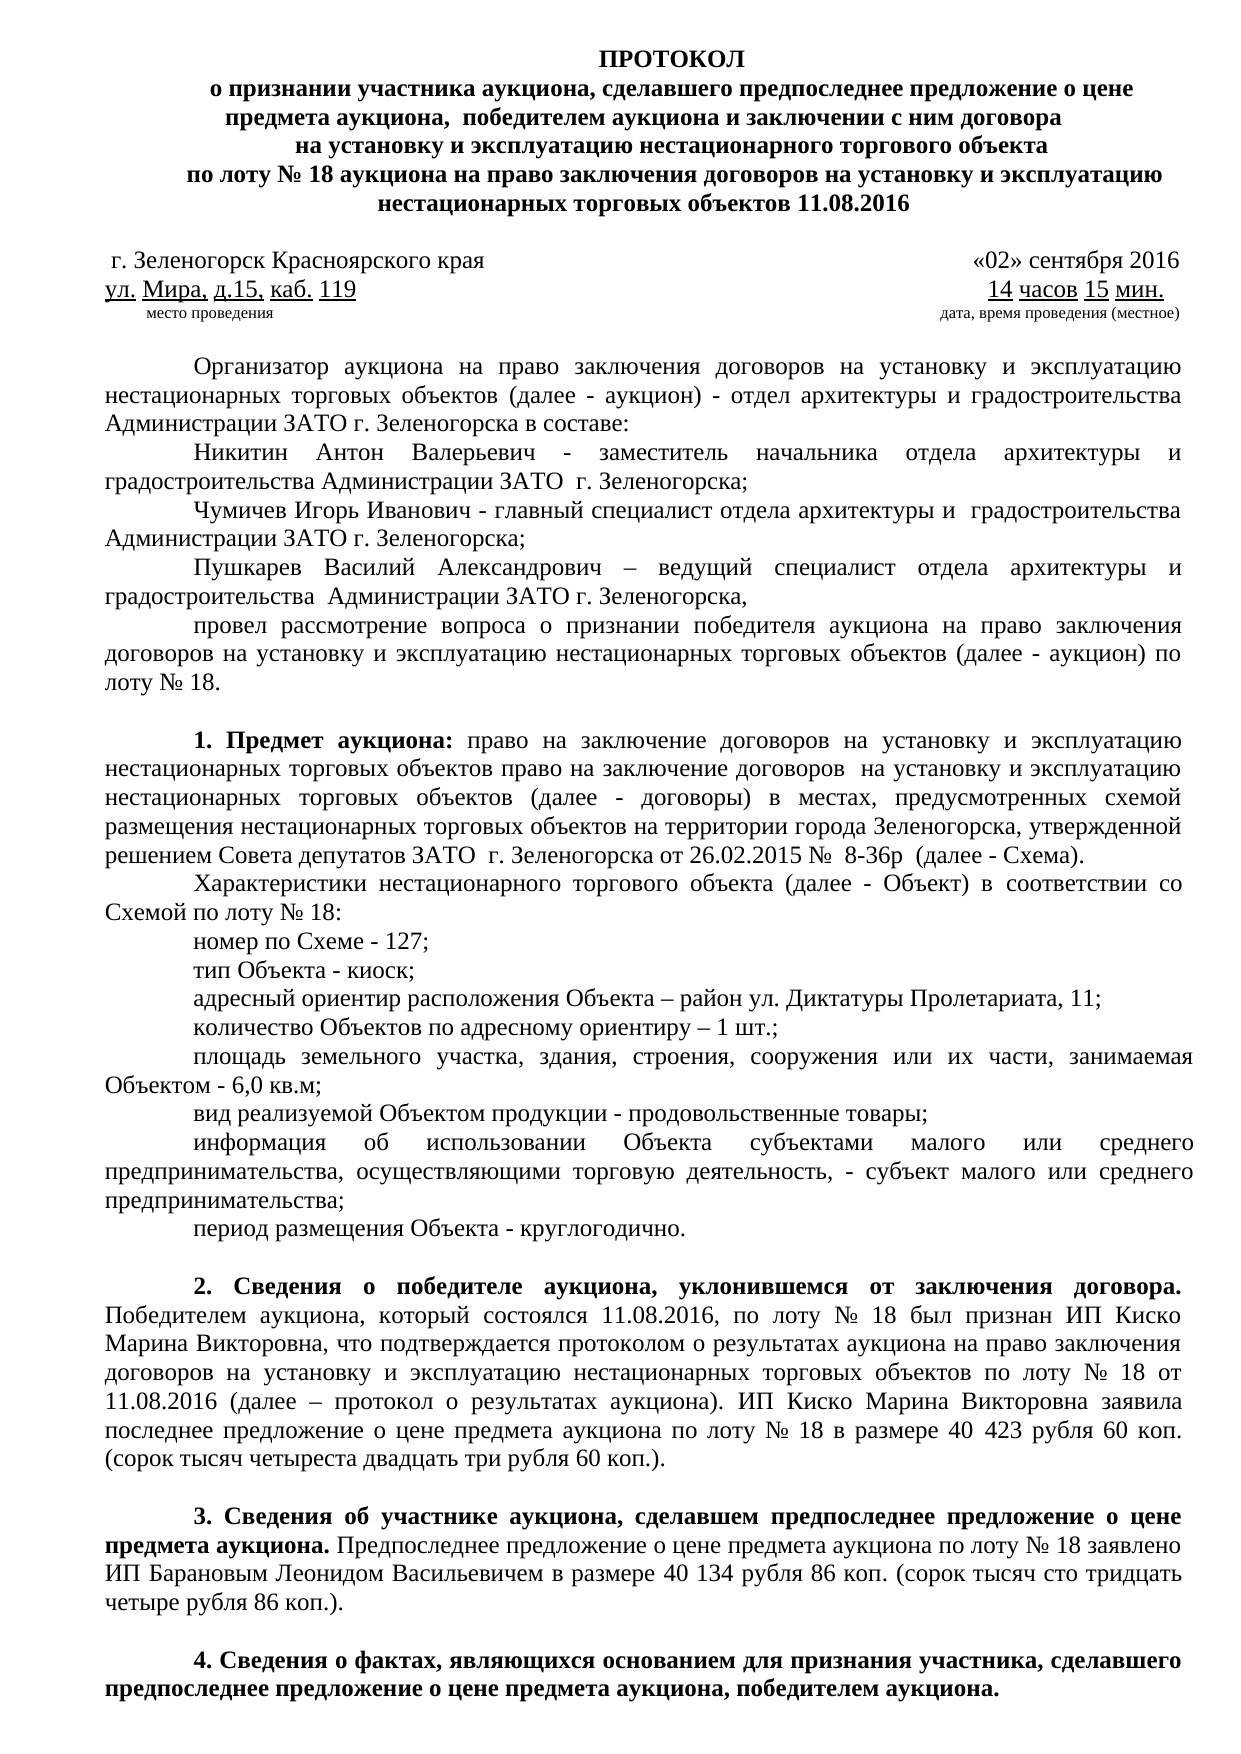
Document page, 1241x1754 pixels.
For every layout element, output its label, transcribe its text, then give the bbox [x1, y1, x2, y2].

text Пушкарев Василий Александрович – ведущий специалист отдела архитектуры и градостроительства Администрации ЗАТО г. Зеленогорска, [104, 552, 1182, 610]
text провел рассмотрение вопроса о признании победителя аукциона на право заключения договоров на установку и эксплуатацию нестационарных торговых объектов (далее - аукцион) по лоту № 18. [104, 610, 1182, 696]
text площадь земельного участка, здания, строения, сооружения или их части, занимаемая Объектом - 6,0 кв.м; [75, 1041, 1165, 1098]
text 2. Сведения о победителе аукциона, уклонившемся от заключения договора. Победителем аукциона, который состоялся 11.08.2016, по лоту № 18 был признан ИП Киско Марина Викторовна, что подтверждается протоколом о результатах аукциона на право заключения договоров на установку и эксплуатацию нестационарных торговых объектов по лоту № 18 от 11.08.2016 (далее – протокол о результатах аукциона). ИП Киско Марина Викторовна заявила последнее предложение о цене предмета аукциона по лоту № 18 в размере 40 423 рубля 60 коп. (сорок тысяч четыреста двадцать три рубля 60 коп.). [104, 1271, 1182, 1472]
text на установку и эксплуатацию нестационарного торгового объекта [104, 131, 1182, 159]
text 4. Сведения о фактах, являющихся основанием для признания участника, сделавшего предпоследнее предложение о цене предмета аукциона, победителем аукциона. [104, 1645, 1182, 1702]
text по лоту № 18 аукциона на право заключения договоров на установку и эксплуатацию нестационарных торговых объектов 11.08.2016 [104, 159, 1182, 217]
text тип Объекта - киоск; [75, 955, 1165, 983]
text номер по Схеме - 127; [75, 926, 1165, 955]
text 3. Сведения об участнике аукциона, сделавшем предпоследнее предложение о цене предмета аукциона. Предпоследнее предложение о цене предмета аукциона по лоту № 18 заявлено ИП Барановым Леонидом Васильевичем в размере 40 134 рубля 86 коп. (сорок тысяч сто тридцать четыре рубля 86 коп.). [104, 1501, 1182, 1616]
text о признании участника аукциона, сделавшего предпоследнее предложение о цене предмета аукциона, победителем аукциона и заключении с ним договора [104, 73, 1182, 131]
text место проведения дата, время проведения (местное) [104, 303, 1182, 322]
text информация об использовании Объекта субъектами малого или среднего предпринимательства, осуществляющими торговую деятельность, - субъект малого или среднего предпринимательства; [75, 1127, 1165, 1213]
text Никитин Антон Валерьевич - заместитель начальника отдела архитектуры и градостроительства Администрации ЗАТО г. Зеленогорска; [104, 437, 1182, 495]
text ул. Мира, д.15, каб. 119 14 часов 15 мин. [104, 274, 1182, 303]
text количество Объектов по адресному ориентиру – 1 шт.; [75, 1012, 1165, 1041]
text Организатор аукциона на право заключения договоров на установку и эксплуатацию нестационарных торговых объектов (далее - аукцион) - отдел архитектуры и градостроительства Администрации ЗАТО г. Зеленогорска в составе: [104, 351, 1182, 437]
text вид реализуемой Объектом продукции - продовольственные товары; [75, 1098, 1165, 1127]
text период размещения Объекта - круглогодично. [75, 1213, 1165, 1242]
text г. Зеленогорск Красноярского края «02» сентября 2016 [104, 246, 1182, 274]
text ПРОТОКОЛ [104, 44, 1182, 73]
text Чумичев Игорь Иванович - главный специалист отдела архитектуры и градостроительства Администрации ЗАТО г. Зеленогорска; [104, 495, 1182, 552]
text 1. Предмет аукциона: право на заключение договоров на установку и эксплуатацию нестационарных торговых объектов право на заключение договоров на установку и эксплуатацию нестационарных торговых объектов (далее - договоры) в местах, предусмотренных схемой размещения нестационарных торговых объектов на территории города Зеленогорска, утвержденной решением Совета депутатов ЗАТО г. Зеленогорска от 26.02.2015 № 8-36р (далее - Схема). [104, 725, 1182, 868]
text Характеристики нестационарного торгового объекта (далее - Объект) в соответствии со Схемой по лоту № 18: [104, 868, 1182, 926]
text адресный ориентир расположения Объекта – район ул. Диктатуры Пролетариата, 11; [75, 983, 1165, 1012]
